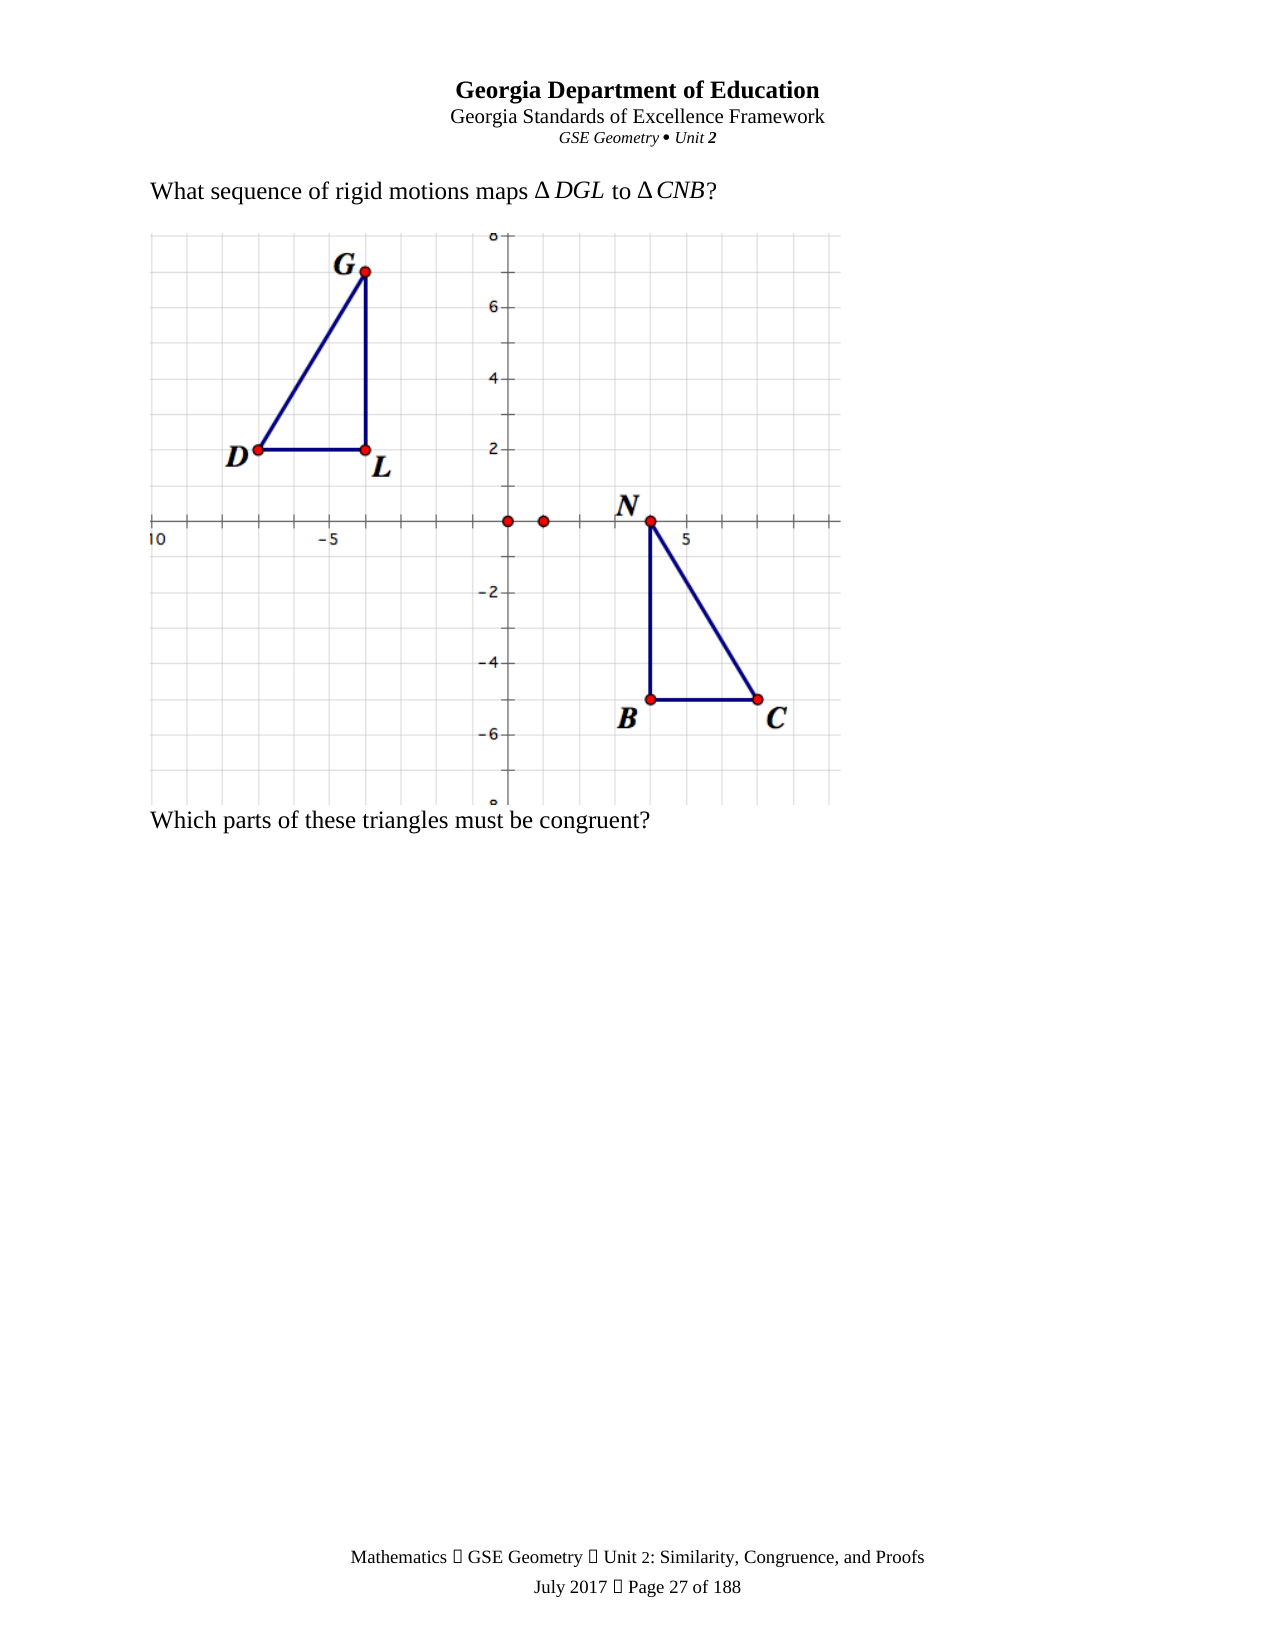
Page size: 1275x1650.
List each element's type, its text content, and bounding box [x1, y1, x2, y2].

picture [150, 233, 841, 805]
text What sequence of rigid motions maps to ? [150, 176, 1125, 204]
text Which parts of these triangles must be congruent? [150, 805, 1125, 834]
